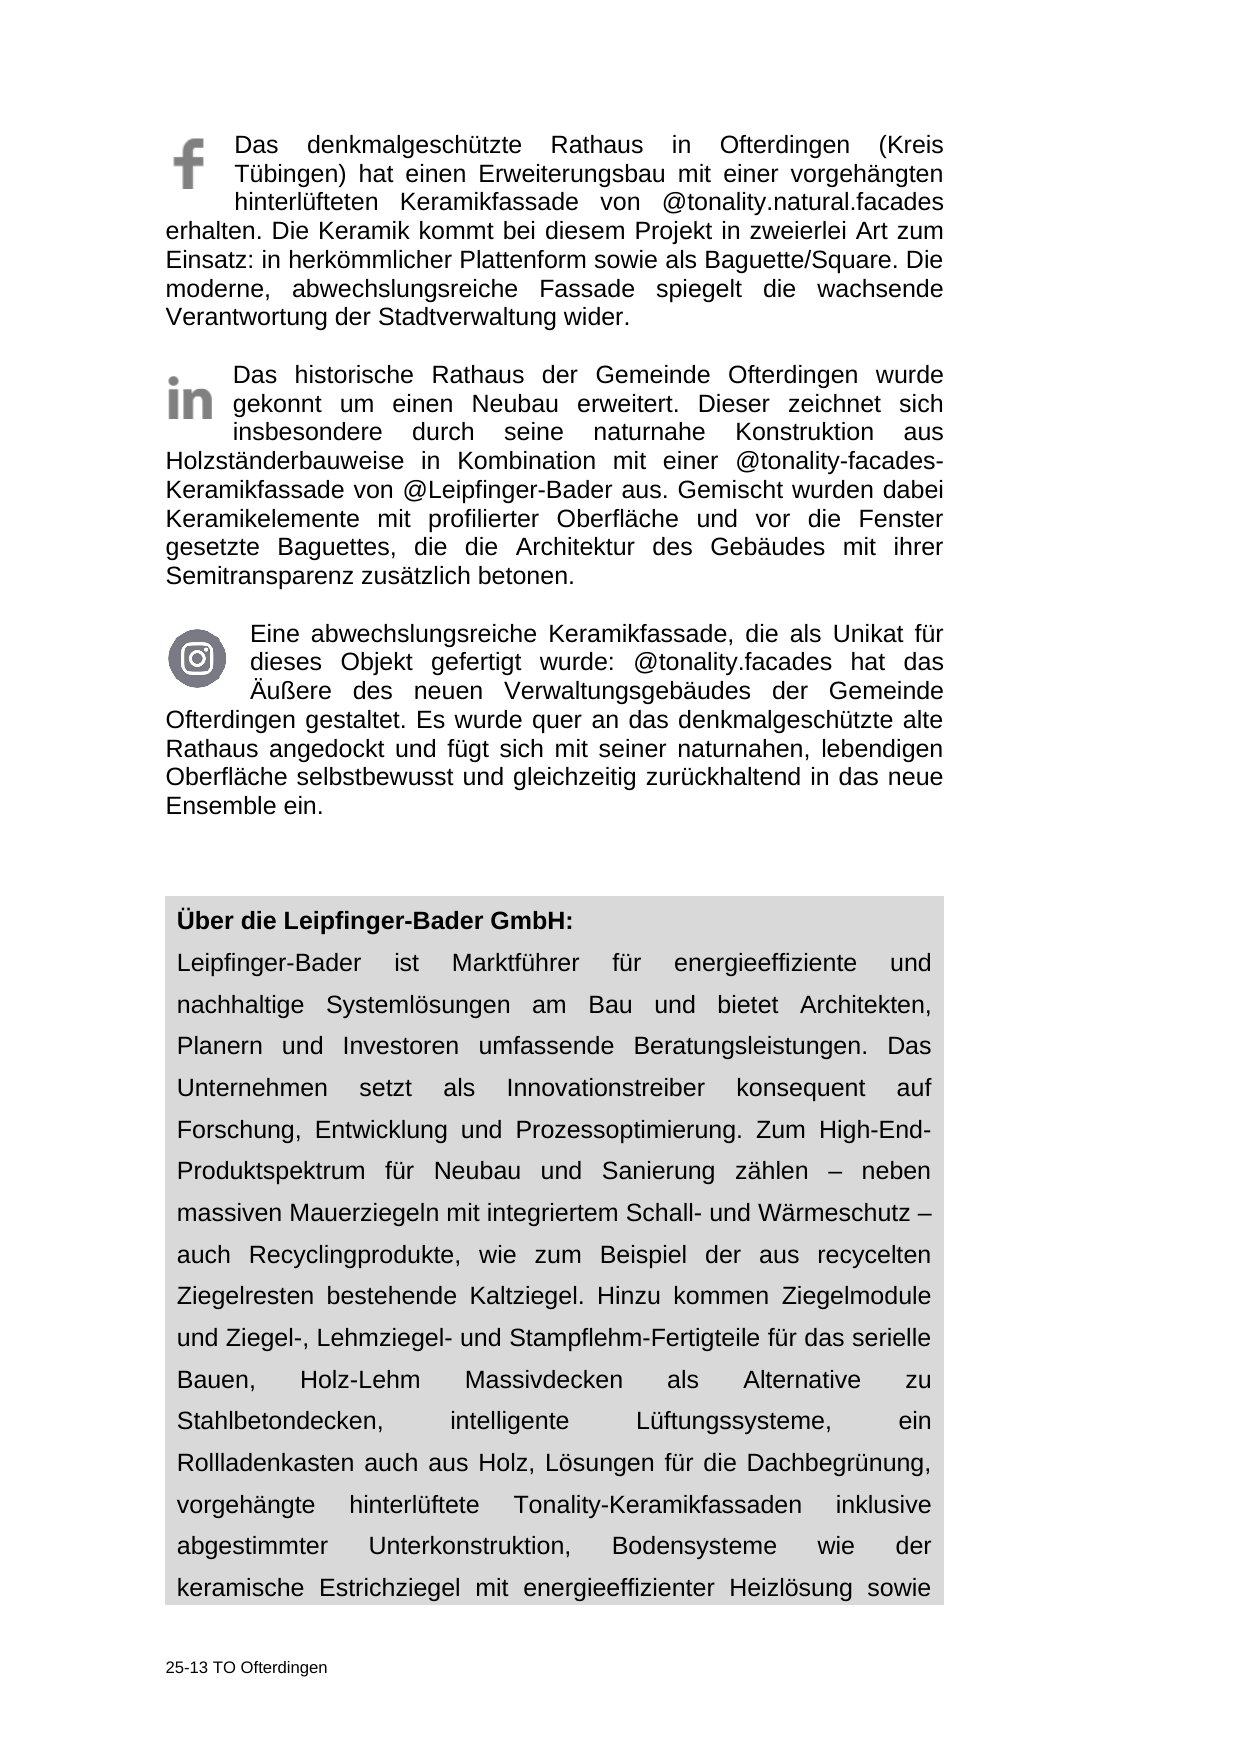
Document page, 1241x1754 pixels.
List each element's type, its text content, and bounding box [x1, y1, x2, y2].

text Das denkmalgeschützte Rathaus in Ofterdingen (Kreis Tübingen) hat einen Erweiterungsbau mit einer vorgehängten hinterlüfteten Keramikfassade von @tonality.natural.facades erhalten. Die Keramik kommt bei diesem Projekt in zweierlei Art zum Einsatz: in herkömmlicher Plattenform sowie als Baguette/Square. Die moderne, abwechslungsreiche Fassade spiegelt die wachsende Verantwortung der Stadtverwaltung wider. [165, 130, 945, 331]
picture [164, 626, 231, 690]
picture [159, 136, 216, 189]
picture [166, 374, 214, 419]
text Das historische Rathaus der Gemeinde Ofterdingen wurde gekonnt um einen Neubau erweitert. Dieser zeichnet sich insbesondere durch seine naturnahe Konstruktion aus Holzständerbauweise in Kombination mit einer @tonality-facades-Keramikfassade von @Leipfinger-Bader aus. Gemischt wurden dabei Keramikelemente mit profilierter Oberfläche und vor die Fenster gesetzte Baguettes, die die Architektur des Gebäudes mit ihrer Semitransparenz zusätzlich betonen. [165, 360, 945, 590]
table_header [165, 896, 944, 1605]
text Eine abwechslungsreiche Keramikfassade, die als Unikat für dieses Objekt gefertigt wurde: @tonality.facades hat das Äußere des neuen Verwaltungsgebäudes der Gemeinde Ofterdingen gestaltet. Es wurde quer an das denkmalgeschützte alte Rathaus angedockt und fügt sich mit seiner naturnahen, lebendigen Oberfläche selbstbewusst und gleichzeitig zurückhaltend in das neue Ensemble ein. [165, 619, 945, 820]
